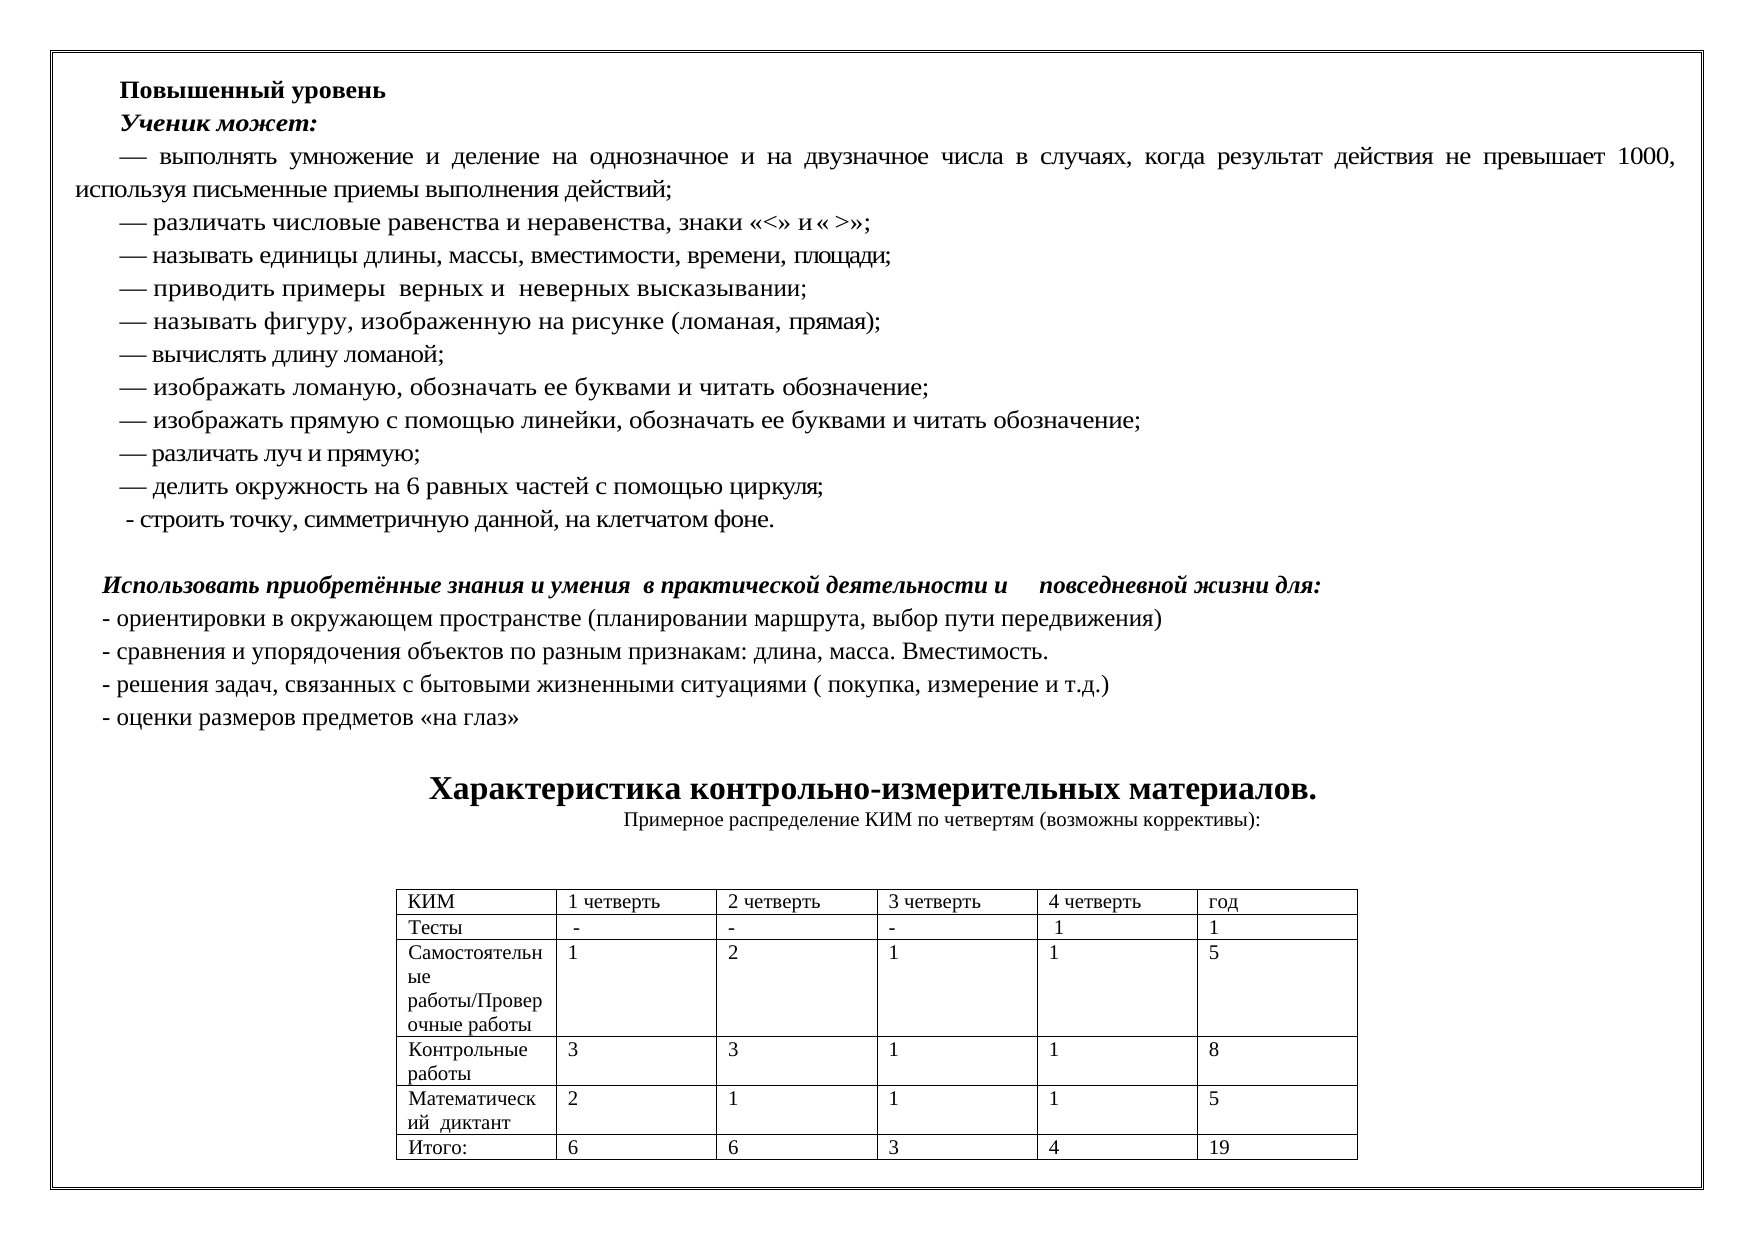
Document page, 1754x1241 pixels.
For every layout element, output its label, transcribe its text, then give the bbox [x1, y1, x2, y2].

table_cell 1 [1038, 940, 1197, 1036]
text Использовать приобретённые знания и умения в практической деятельности и повседневной жизни для: [102, 570, 1679, 599]
text — изображать ломаную, обозначать ее буквами и читать обозначение; [75, 372, 1679, 401]
table_cell Итого: [397, 1135, 556, 1159]
table_cell 6 [557, 1135, 716, 1159]
table_cell 19 [1198, 1135, 1357, 1159]
text — выполнять умножение и деление на однозначное и на двузначное числа в случаях, когда результат действия не превышает 1000, используя письменные приемы выполнения действий; [75, 141, 1678, 203]
table_cell 1 [878, 940, 1037, 1036]
table_cell 2 [717, 940, 877, 1036]
text Примерное распределение КИМ по четвертям (возможны коррективы): [206, 807, 1678, 831]
table_cell 5 [1198, 940, 1357, 1036]
text — изображать прямую с помощью линейки, обозначать ее буквами и читать обозначение; [75, 405, 1679, 434]
text Повышенный уровень [75, 75, 1679, 104]
text Характеристика контрольно-измерительных материалов. [67, 768, 1679, 807]
text - оценки размеров предметов «на глаз» [102, 702, 1679, 731]
table_cell 3 [878, 1135, 1037, 1159]
table_cell 1 [878, 1037, 1037, 1085]
text — приводить примеры верных и неверных высказывании; [75, 273, 1679, 302]
table_cell 2 [557, 1086, 716, 1134]
table_cell 1 [1198, 915, 1357, 939]
table_cell 1 [717, 1086, 877, 1134]
table_header 4 четверть [1038, 890, 1197, 913]
table_cell 3 [717, 1037, 877, 1085]
table_header КИМ [397, 890, 556, 913]
table_cell 1 [1038, 915, 1197, 939]
table_header год [1198, 890, 1357, 913]
table_cell - [557, 915, 716, 939]
text — различать луч и прямую; [75, 438, 1679, 467]
table_cell 4 [1038, 1135, 1197, 1159]
text — называть единицы длины, массы, вместимости, времени, площади; [75, 240, 1679, 269]
table_header 2 четверть [717, 890, 877, 913]
text — вычислять длину ломаной; [75, 339, 1679, 368]
table_cell Самостоятельные работы/Проверочные работы [397, 940, 556, 1036]
text — называть фигуру, изображенную на рисунке (ломаная, прямая); [75, 306, 1679, 335]
table_cell 1 [1038, 1086, 1197, 1134]
table_cell - [878, 915, 1037, 939]
text - решения задач, связанных с бытовыми жизненными ситуациями ( покупка, измерение и т.д.) [102, 669, 1679, 698]
text - сравнения и упорядочения объектов по разным признакам: длина, масса. Вместимость. [102, 636, 1679, 665]
table_cell 8 [1198, 1037, 1357, 1085]
table_header 1 четверть [557, 890, 716, 913]
table_cell Контрольные работы [397, 1037, 556, 1085]
table_cell 6 [717, 1135, 877, 1159]
text - ориентировки в окружающем пространстве (планировании маршрута, выбор пути передвижения) [102, 603, 1679, 632]
table_header 3 четверть [878, 890, 1037, 913]
table_cell 3 [557, 1037, 716, 1085]
table_cell Математический диктант [397, 1086, 556, 1134]
table_cell 1 [557, 940, 716, 1036]
table_cell 5 [1198, 1086, 1357, 1134]
table_cell 1 [1038, 1037, 1197, 1085]
table_cell - [717, 915, 877, 939]
text - строить точку, симметричную данной, на клетчатом фоне. [75, 504, 1679, 533]
table_cell Тесты [397, 915, 556, 939]
text — делить окружность на 6 равных частей с помощью циркуля; [75, 471, 1679, 500]
table_cell 1 [878, 1086, 1037, 1134]
text Ученик может: [75, 108, 1679, 137]
text — различать числовые равенства и неравенства, знаки «<» и « >»; [75, 207, 1677, 236]
